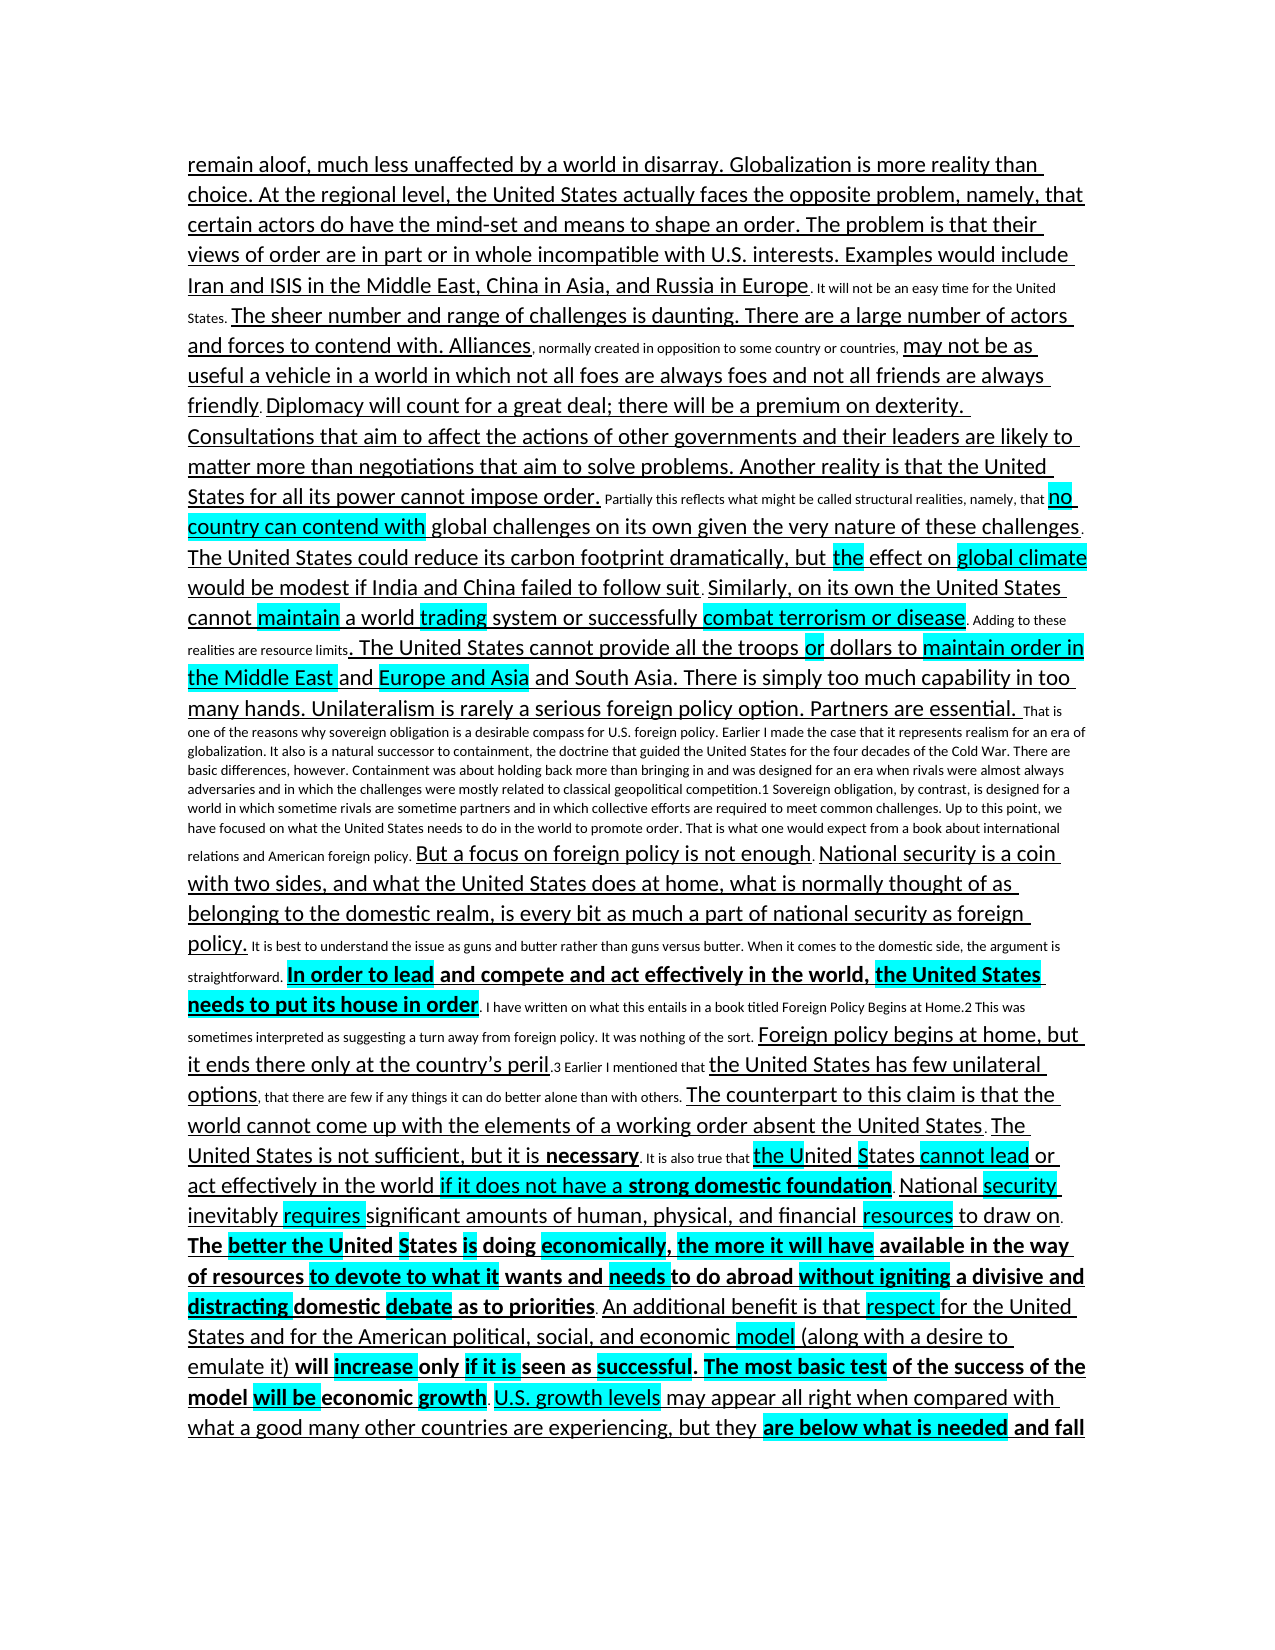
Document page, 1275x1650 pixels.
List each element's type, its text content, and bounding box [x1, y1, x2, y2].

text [187, 150, 1087, 567]
